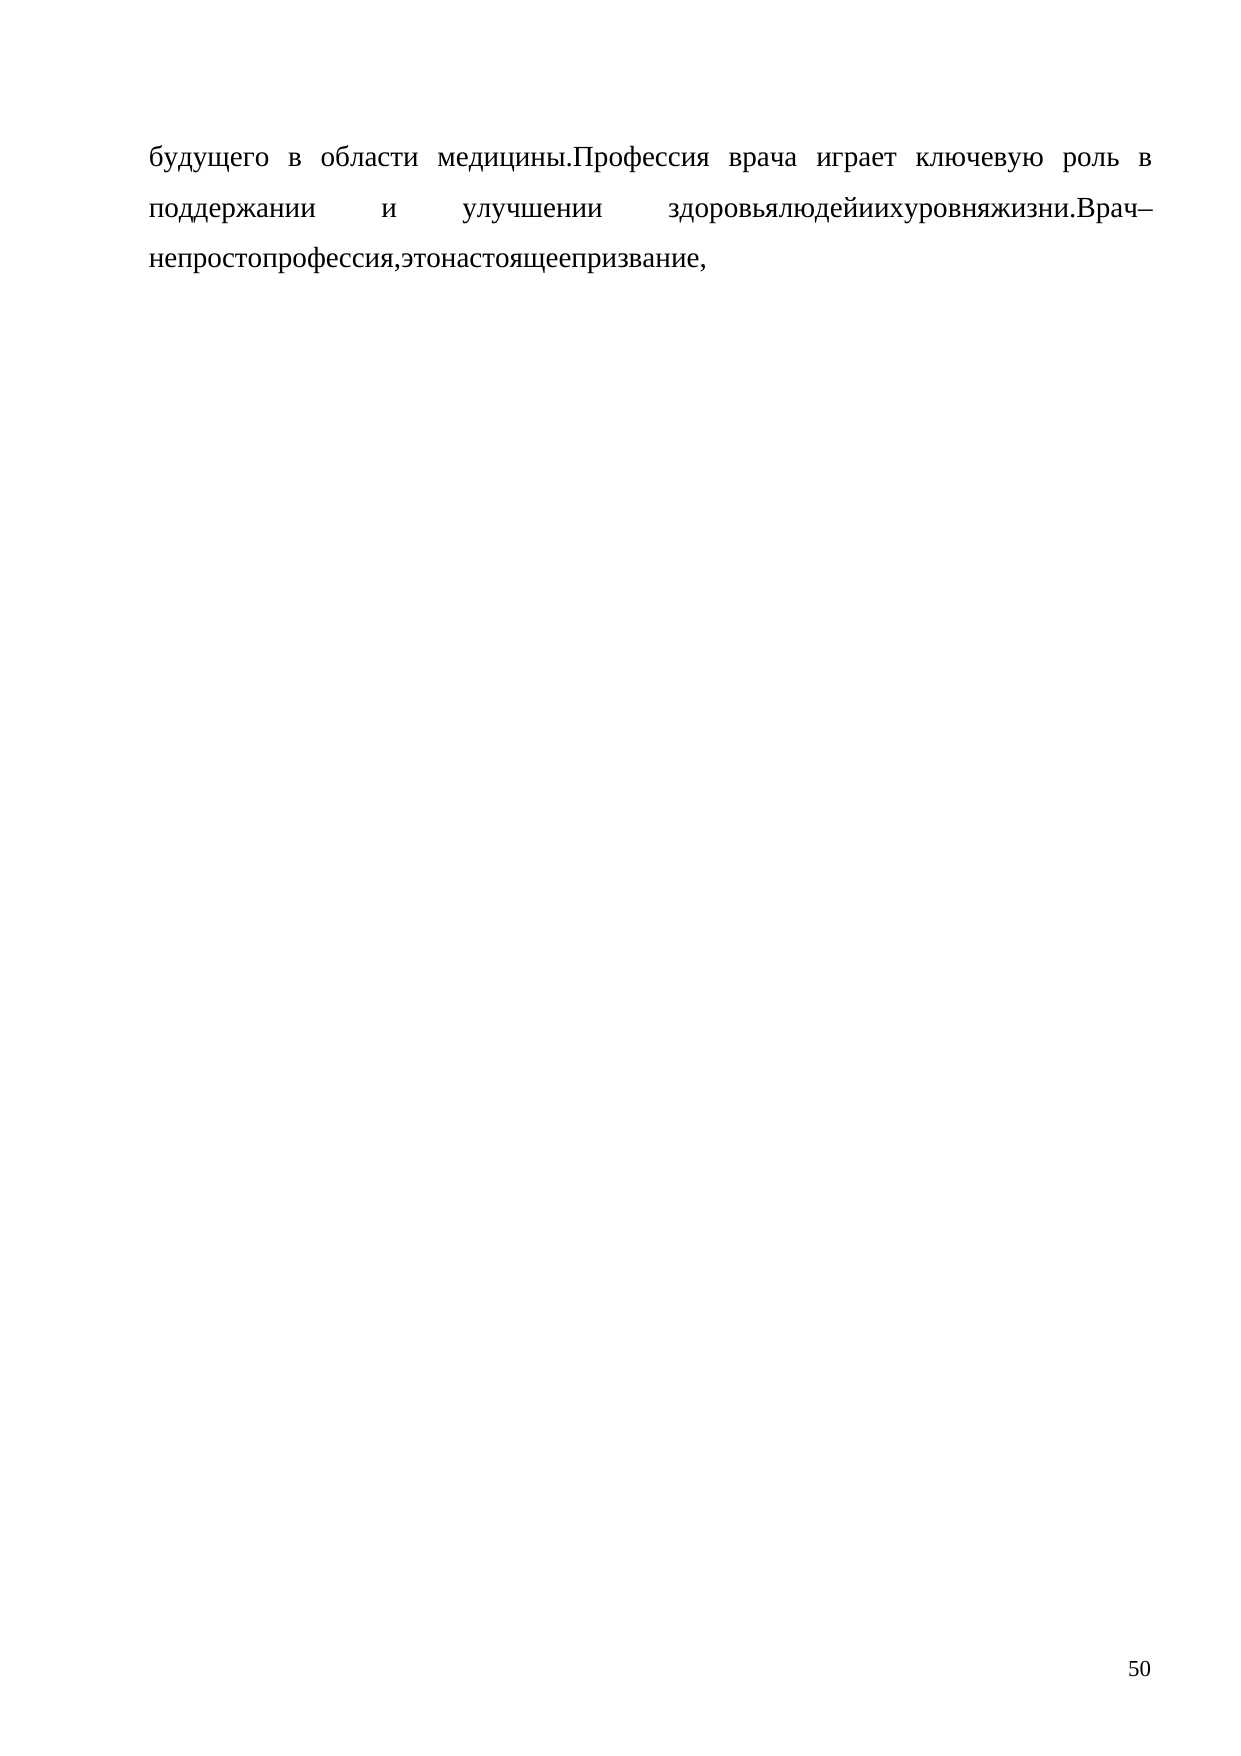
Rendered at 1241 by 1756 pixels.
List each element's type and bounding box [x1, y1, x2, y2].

text [148, 139, 1153, 274]
